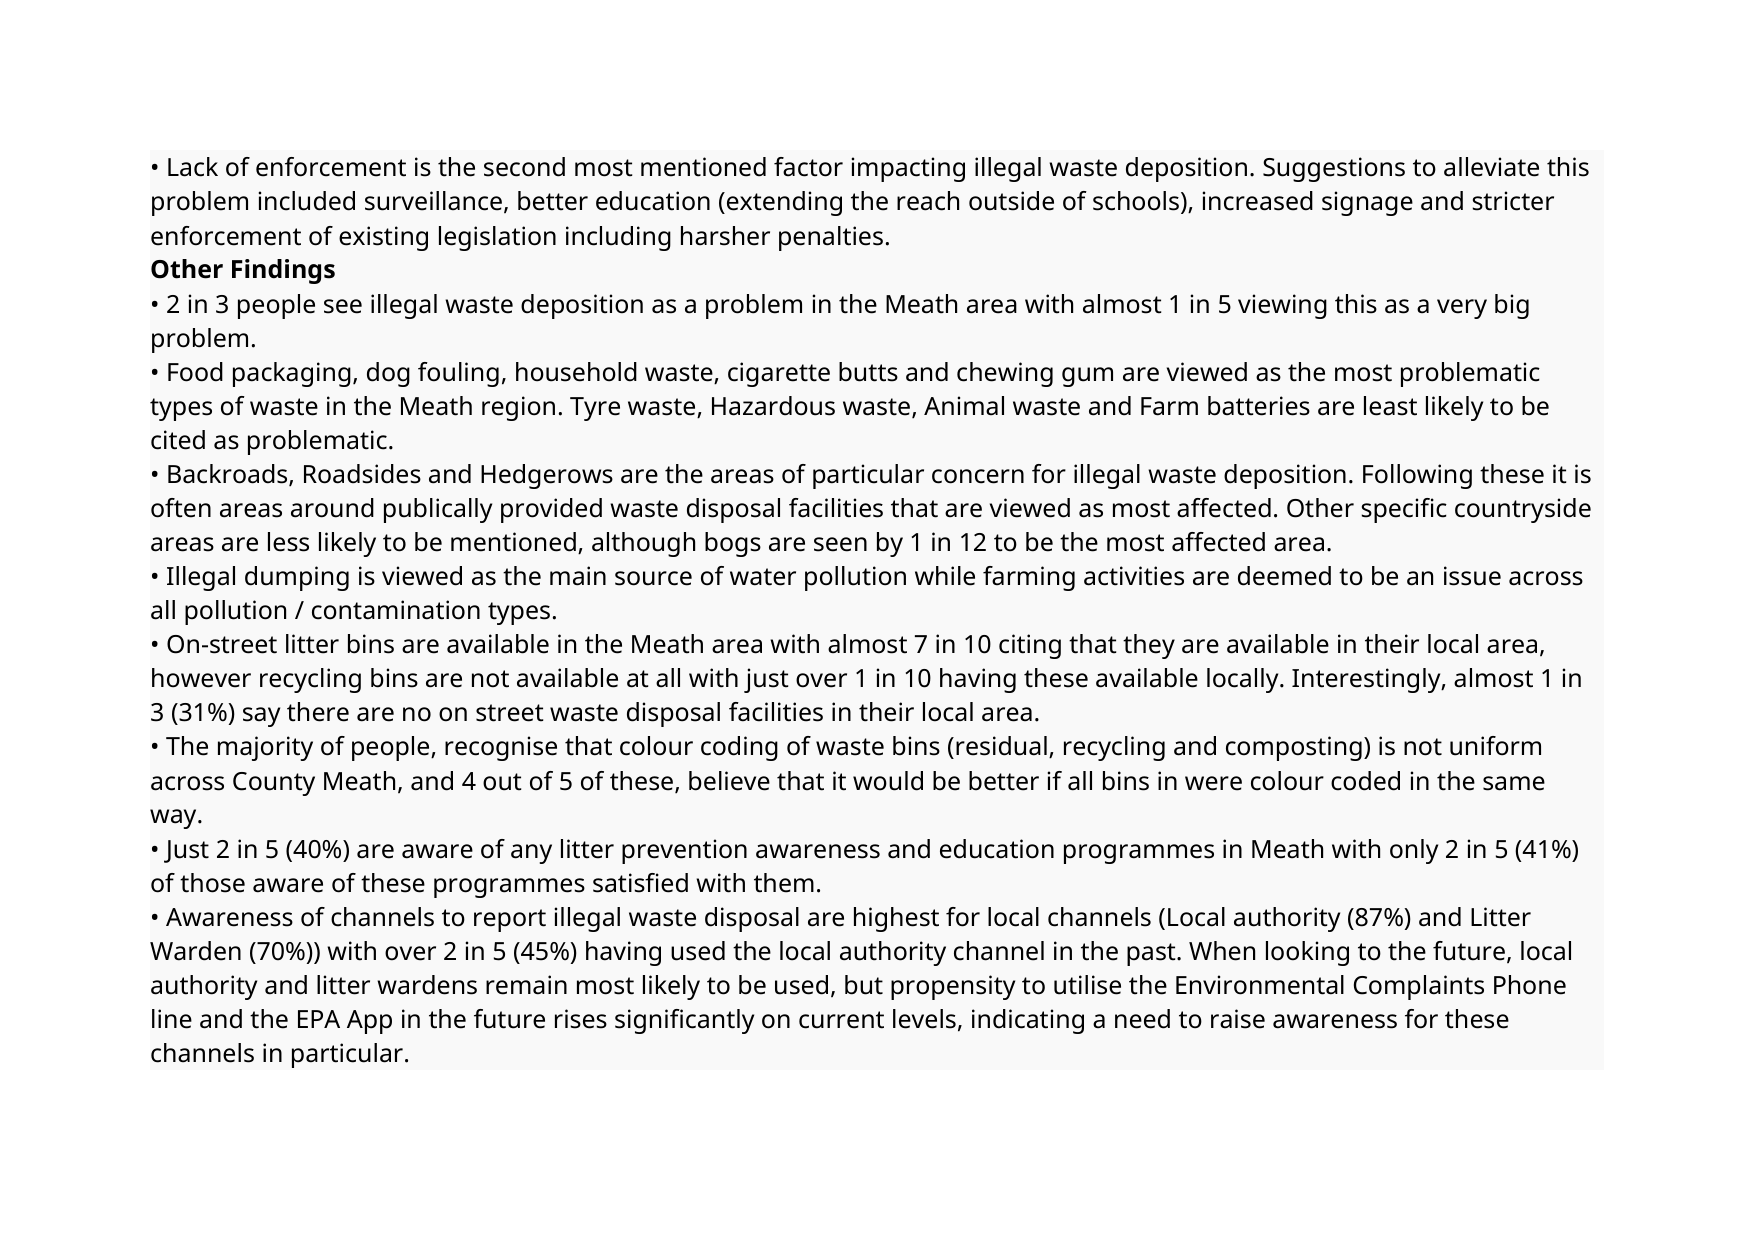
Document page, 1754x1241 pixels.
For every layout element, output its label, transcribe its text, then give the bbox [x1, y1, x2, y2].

text • Awareness of channels to report illegal waste disposal are highest for local channels (Local authority (87%) and Litter Warden (70%)) with over 2 in 5 (45%) having used the local authority channel in the past. When looking to the future, local authority and litter wardens remain most likely to be used, but propensity to utilise the Environmental Complaints Phone line and the EPA App in the future rises significantly on current levels, indicating a need to raise awareness for these channels in particular. [150, 899, 1604, 1070]
text • Backroads, Roadsides and Hedgerows are the areas of particular concern for illegal waste deposition. Following these it is often areas around publically provided waste disposal facilities that are viewed as most affected. Other specific countryside areas are less likely to be mentioned, although bogs are seen by 1 in 12 to be the most affected area. [150, 457, 1604, 559]
text • On-street litter bins are available in the Meath area with almost 7 in 10 citing that they are available in their local area, however recycling bins are not available at all with just over 1 in 10 having these available locally. Interestingly, almost 1 in 3 (31%) say there are no on street waste disposal facilities in their local area. [150, 627, 1604, 729]
text • Illegal dumping is viewed as the main source of water pollution while farming activities are deemed to be an issue across all pollution / contamination types. [150, 559, 1604, 627]
text • The majority of people, recognise that colour coding of waste bins (residual, recycling and composting) is not uniform across County Meath, and 4 out of 5 of these, believe that it would be better if all bins in were colour coded in the same way. [150, 729, 1604, 831]
text • Just 2 in 5 (40%) are aware of any litter prevention awareness and education programmes in Meath with only 2 in 5 (41%) of those aware of these programmes satisfied with them. [150, 831, 1604, 899]
text • Lack of enforcement is the second most mentioned factor impacting illegal waste deposition. Suggestions to alleviate this problem included surveillance, better education (extending the reach outside of schools), increased signage and stricter enforcement of existing legislation including harsher penalties. [150, 150, 1604, 252]
text • Food packaging, dog fouling, household waste, cigarette butts and chewing gum are viewed as the most problematic types of waste in the Meath region. Tyre waste, Hazardous waste, Animal waste and Farm batteries are least likely to be cited as problematic. [150, 354, 1604, 457]
text Other Findings • 2 in 3 people see illegal waste deposition as a problem in the Meath area with almost 1 in 5 viewing this as a very big problem. [150, 252, 1604, 354]
